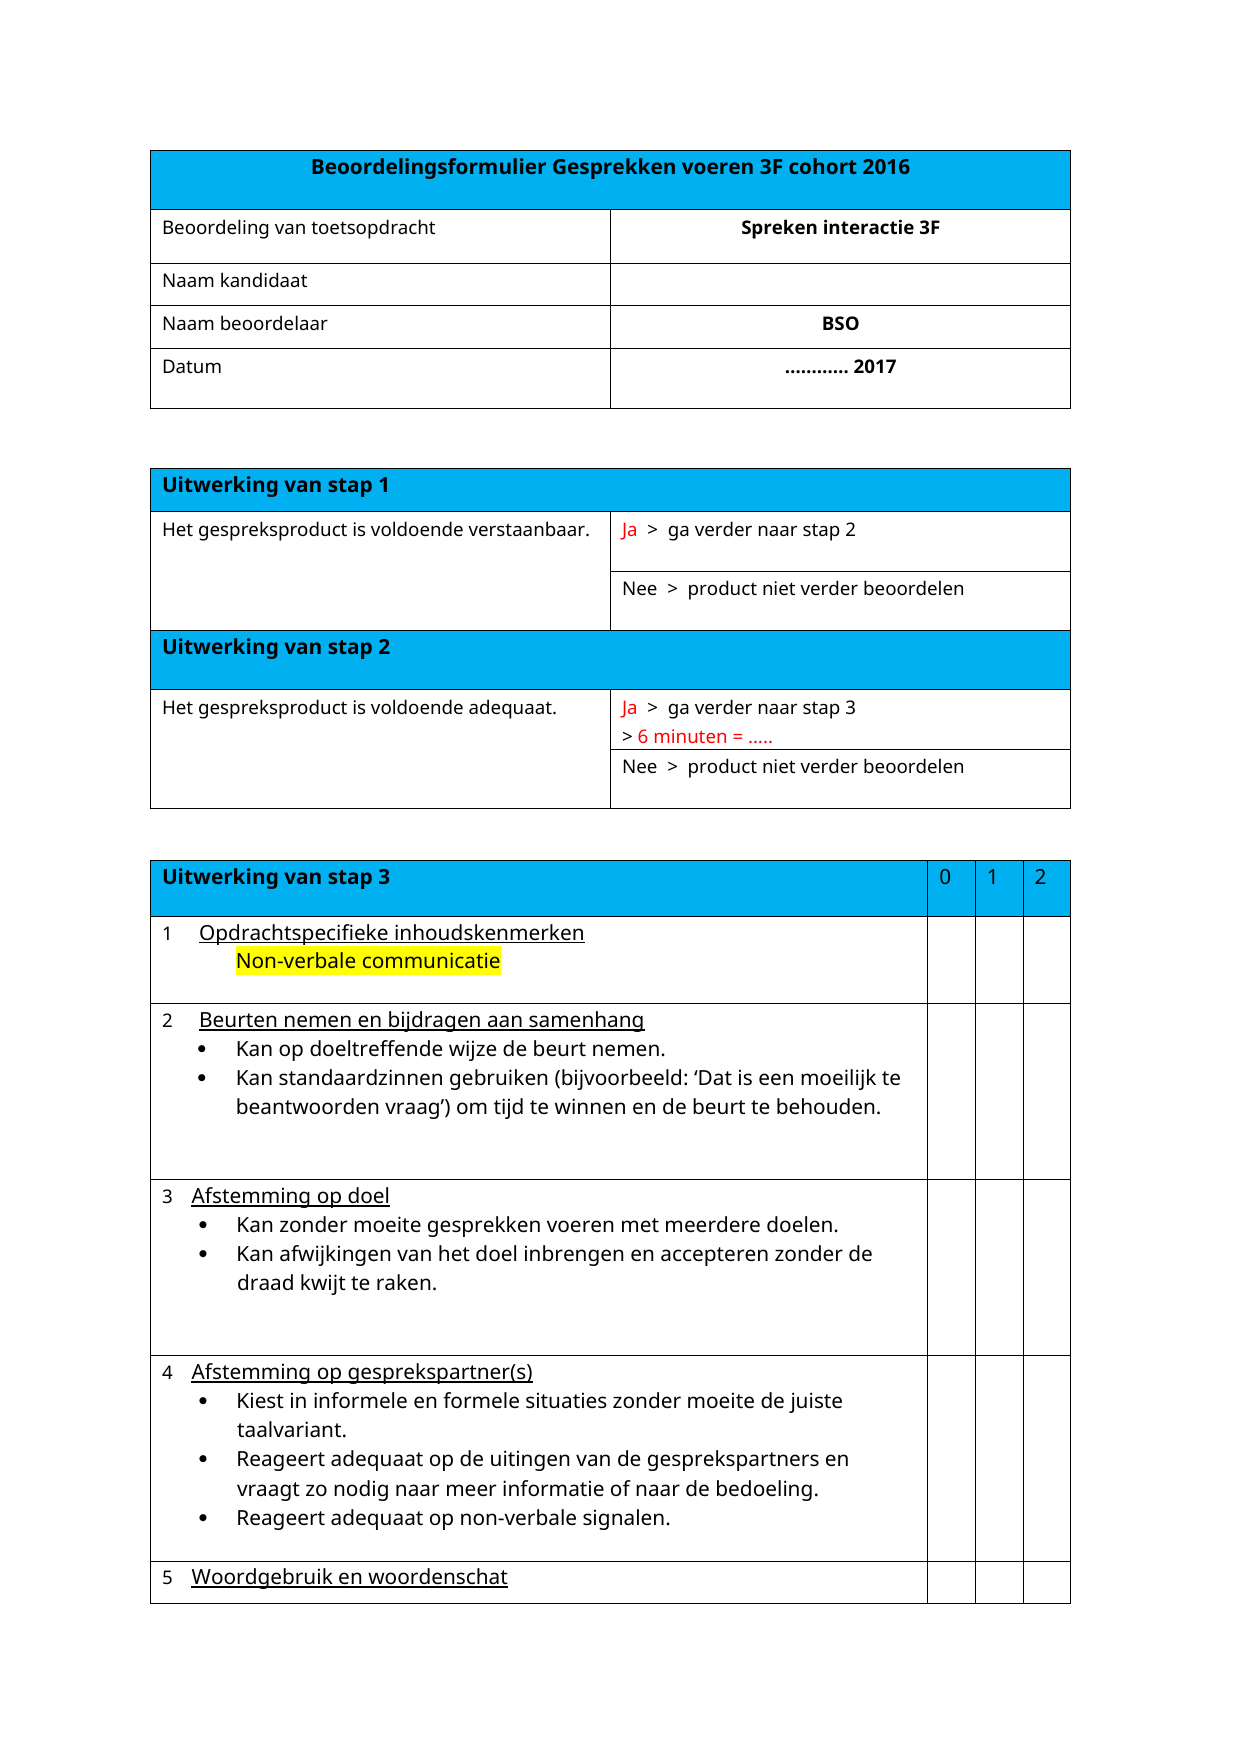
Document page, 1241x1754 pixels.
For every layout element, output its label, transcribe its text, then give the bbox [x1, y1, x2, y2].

table_cell [1024, 1356, 1070, 1561]
table_cell [611, 264, 1070, 305]
table_cell Opdrachtspecifieke inhoudskenmerken Non-verbale communicatie [151, 917, 927, 1003]
table_cell Naam beoordelaar [151, 306, 610, 348]
table_cell Naam kandidaat [151, 264, 610, 305]
table_cell Ja > ga verder naar stap 2 [611, 512, 1070, 571]
table_cell [1024, 917, 1070, 1003]
table_cell ………… 2017 [611, 349, 1070, 408]
table_header Uitwerking van stap 3 [151, 861, 927, 916]
table_cell Spreken interactie 3F [611, 210, 1070, 262]
table_cell [1024, 1004, 1070, 1179]
table_cell BSO [611, 306, 1070, 348]
table_cell [928, 1356, 975, 1561]
table_cell Afstemming op doel Kan zonder moeite gesprekken voeren met meerdere doelen. Kan afwijkingen van het doel inbrengen en accepteren zonder de draad kwijt te raken. [151, 1180, 927, 1355]
table_cell [976, 1004, 1023, 1179]
table_header Beoordelingsformulier Gesprekken voeren 3F cohort 2016 [151, 151, 1070, 209]
table_cell Uitwerking van stap 2 [151, 631, 1070, 689]
table_cell Datum [151, 349, 610, 408]
table_header Uitwerking van stap 1 [151, 469, 1070, 511]
table_cell [928, 1004, 975, 1179]
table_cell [151, 1562, 927, 1603]
table_cell [928, 917, 975, 1003]
table_cell Afstemming op gesprekspartner(s) Kiest in informele en formele situaties zonder moeite de juiste taalvariant. Reageert adequaat op de uitingen van de gesprekspartners en vraagt zo nodig naar meer informatie of naar de bedoeling. Reageert adequaat op non-verbale signalen. [151, 1356, 927, 1561]
table_cell [976, 1562, 1023, 1603]
table_cell [976, 1180, 1023, 1355]
table_header 2 [1024, 861, 1070, 916]
table_header 1 [976, 861, 1023, 916]
table_cell Het gespreksproduct is voldoende verstaanbaar. [151, 512, 610, 630]
table_cell [928, 1562, 975, 1603]
table_cell Ja > ga verder naar stap 3 > 6 minuten = ….. [611, 690, 1070, 749]
table_cell Het gespreksproduct is voldoende adequaat. [151, 690, 610, 808]
table_header 0 [928, 861, 975, 916]
table_cell [1024, 1180, 1070, 1355]
table_cell [928, 1180, 975, 1355]
table_cell [1024, 1562, 1070, 1603]
table_cell Nee > product niet verder beoordelen [611, 750, 1070, 808]
table_cell [976, 917, 1023, 1003]
table_cell Beoordeling van toetsopdracht [151, 210, 610, 262]
table_cell Nee > product niet verder beoordelen [611, 572, 1070, 630]
table_cell [976, 1356, 1023, 1561]
table_cell Beurten nemen en bijdragen aan samenhang Kan op doeltreffende wijze de beurt nemen. Kan standaardzinnen gebruiken (bijvoorbeeld: ‘Dat is een moeilijk te beantwoorden vraag’) om tijd te winnen en de beurt te behouden. [151, 1004, 927, 1179]
